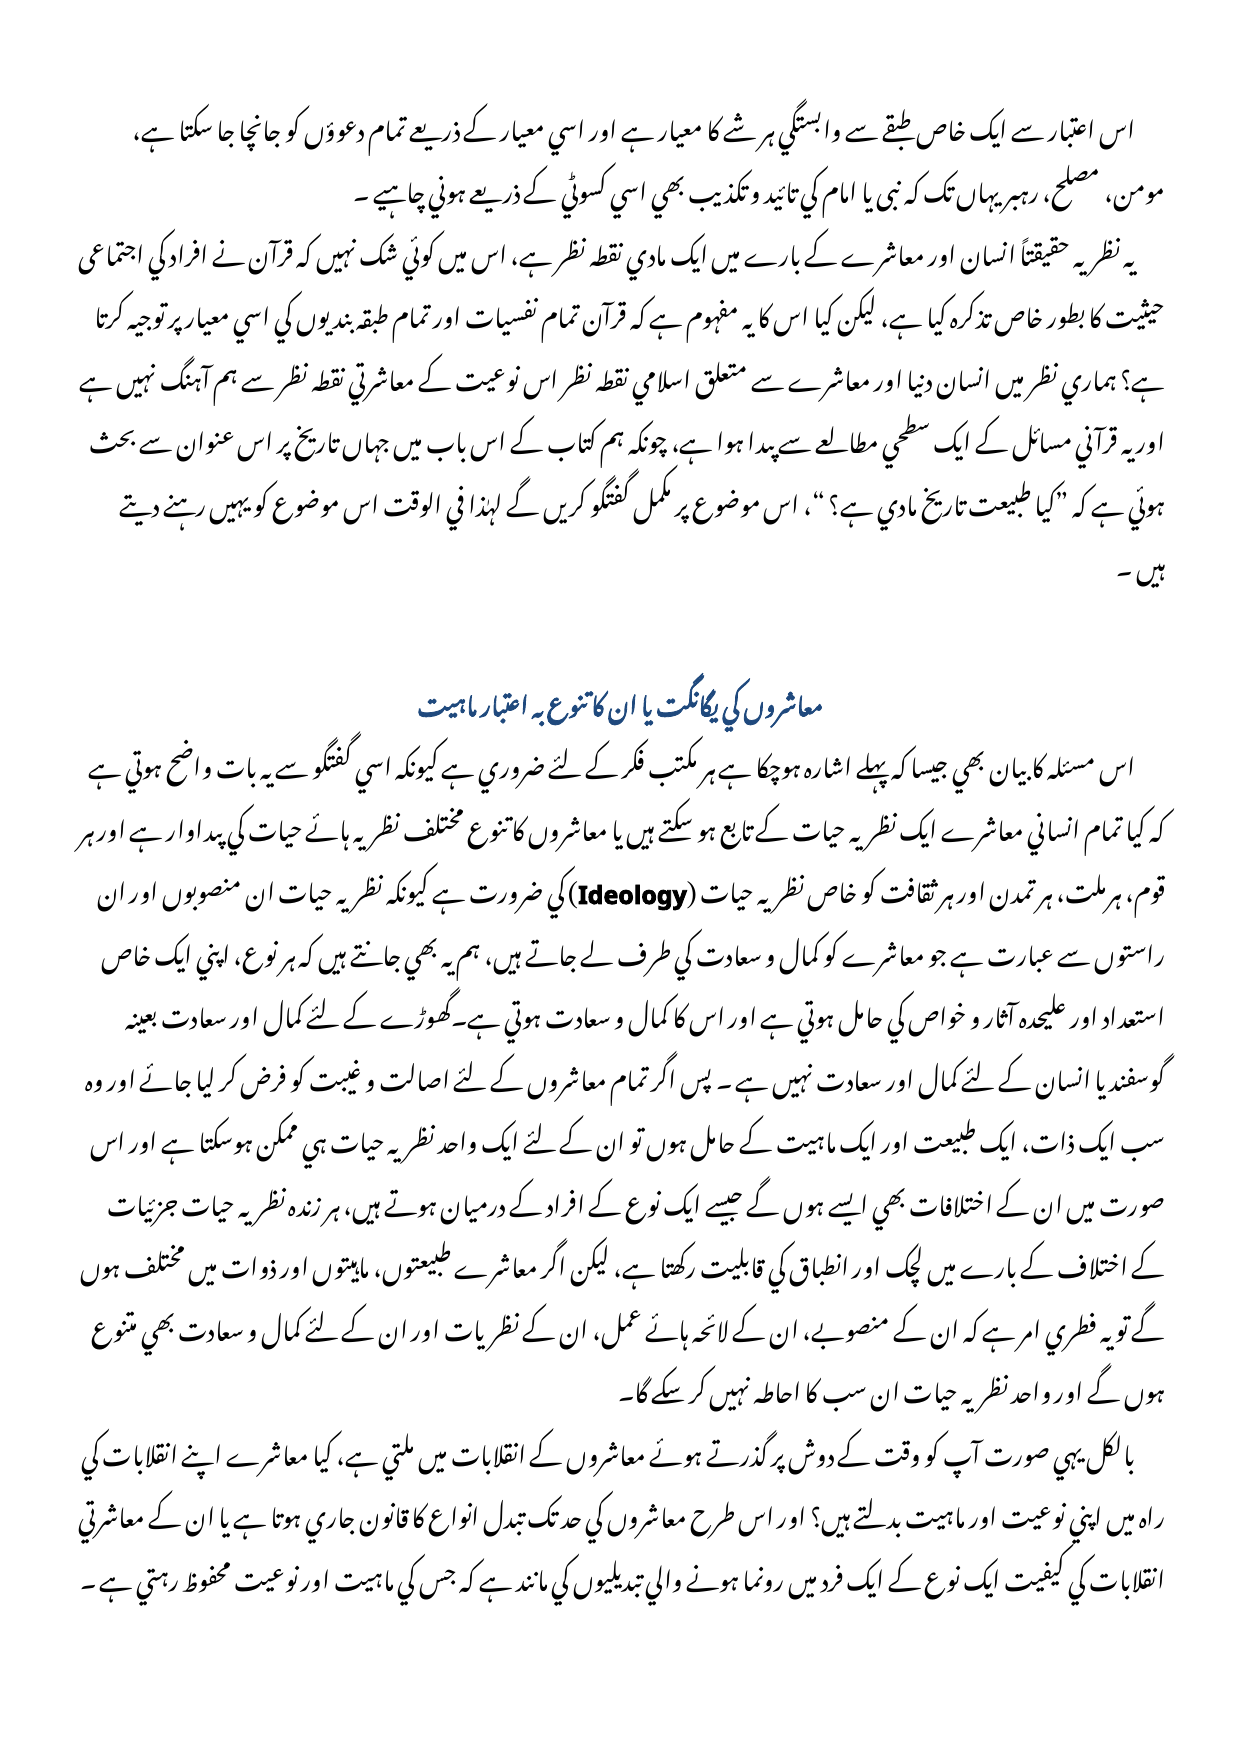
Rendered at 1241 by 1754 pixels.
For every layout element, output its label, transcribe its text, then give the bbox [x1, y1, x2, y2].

text اس اعتبار سے ايك خاص طبقے سے وابستگي ہر شے كا معيار ہے اور اسي معيار كے ذريعے تمام دعوؤں كو جانچا جا سكتا ہے، مومن، مصلح، رہبر يہاں تك كہ نبى يا امام كي تائيد و تكذيب بھي اسي كسوٹي كے ذريعے ہوني چاہيے ۔ [75, 94, 1165, 219]
text بالكل يہي صورت آپ كو وقت كے دوش پر گذرتے ہوئے معاشروں كے انقلابات ميں ملتي ہے، كيا معاشرے اپنے انقلابات كي راہ ميں اپني نوعيت اور ماہيت بدلتے ہيں؟ اور اس طرح معاشروں كي حد تك تبدل انواع كا قانون جاري ہوتا ہے يا ان كے معاشرتي انقلابات كي كيفيت ايك نوع كے ايك فرد ميں رونما ہونے والي تبديليوں كي مانند ہے كہ جس كي ماہيت اور نوعيت محفوظ رہتي ہے ۔ [75, 1419, 1165, 1606]
text اس مسئلہ كا بيان بھي جيسا كہ پہلے اشارہ ہوچكا ہے ہر مكتب فكر كے لئے ضروري ہے كيونكہ اسي گفتگو سے يہ بات واضح ہوتي ہے كہ كيا تمام انساني معاشرے ايك نظريہ حيات كے تابع ہو سكتے ہيں يا معاشروں كا تنوع مختلف نظريہ ہائے حيات كي پىداوار ہے اور ہر قوم، ہرملت، ہر تمدن اور ہر ثقافت كو خاص نظريہ حيات (Ideology) كي ضرورت ہے كيونكہ نظريہ حيات ان منصوبوں اور ان راستوں سے عبارت ہے جو معاشرے كو كمال و سعادت كي طرف لے جاتے ہيں، ہم يہ بھي جانتے ہيں كہ ہر نوع، اپني ايك خاص استعداد اور عليحدہ آثار و خواص كي حامل ہوتي ہے اور اس كا كمال و سعادت ہوتي ہے۔گھوڑے كے لئے كمال اور سعادت بعينہ گوسفند يا انسان كے لئے كمال اور سعادت نہيں ہے ۔ پس اگر تمام معاشروں كے لئے اصالت و غيبت كو فرض كر ليا جائے اور وہ سب ايك ذات، ايك طبيعت اور ايك ماہيت كے حامل ہوں تو ان كے لئے ايك واحد نظريہ حيات ہي ممكن ہوسكتا ہے اور اس صورت ميں ان كے اختلافات بھي ايسے ہوں گے جيسے ايك نوع كے افراد كے درميان ہوتے ہيں، ہر زندہ نظريہ حيات جزئيات كے اختلاف كے بارے ميں لچك اور انطباق كي قابليت ركھتا ہے، ليكن اگر معاشرے طبيعتوں، ماہيتوں اور ذوات ميں مختلف ہوں گے تو يہ فطري امر ہے كہ ان كے منصوبے، ان كے لائحہ ہائے عمل، ان كے نظريات اور ان كے لئے كمال و سعادت بھي متنوع ہوں گے اور واحد نظريہ حيات ان سب كا احاطہ نہيں كر سكے گا۔ [75, 731, 1165, 1419]
subtitle معاشروں كي يگانگت يا ان كا تنوع بہ اعتبار ماہيت [75, 669, 1165, 731]
text يہ نظريہ حقيقتاً انسان اور معاشرے كے بارے ميں ايك مادي نقطہ نظر ہے، اس ميں كوئي شك نہيں كہ قرآن نے افراد كي اجتماعى حيثيت كا بطور خاص تذكرہ كيا ہے، ليكن كيا اس كا يہ مفہوم ہے كہ قرآن تمام نفسيات اور تمام طبقہ بنديوں كي اسي معيار پر توجيہ كرتا ہے؟ ہماري نظر ميں انسان دنيا اور معاشرے سے متعلق اسلامي نقطہ نظر اس نوعيت كے معاشرتي نقطہ نظر سے ہم آہنگ نہيں ہے اور يہ قرآني مسائل كے ايك سطحي مطالعے سے پىدا ہوا ہے، چونكہ ہم كتاب كے اس باب ميں جہاں تاريخ پر اس عنوان سے بحث ہوئي ہے كہ ”كيا طبيعت تاريخ مادي ہے؟ “، اس موضوع پر مكمل گفتگو كريں گے لہٰذا في الوقت اس موضوع كو يہيں رہنے ديتے ہيں ۔ [75, 219, 1165, 594]
